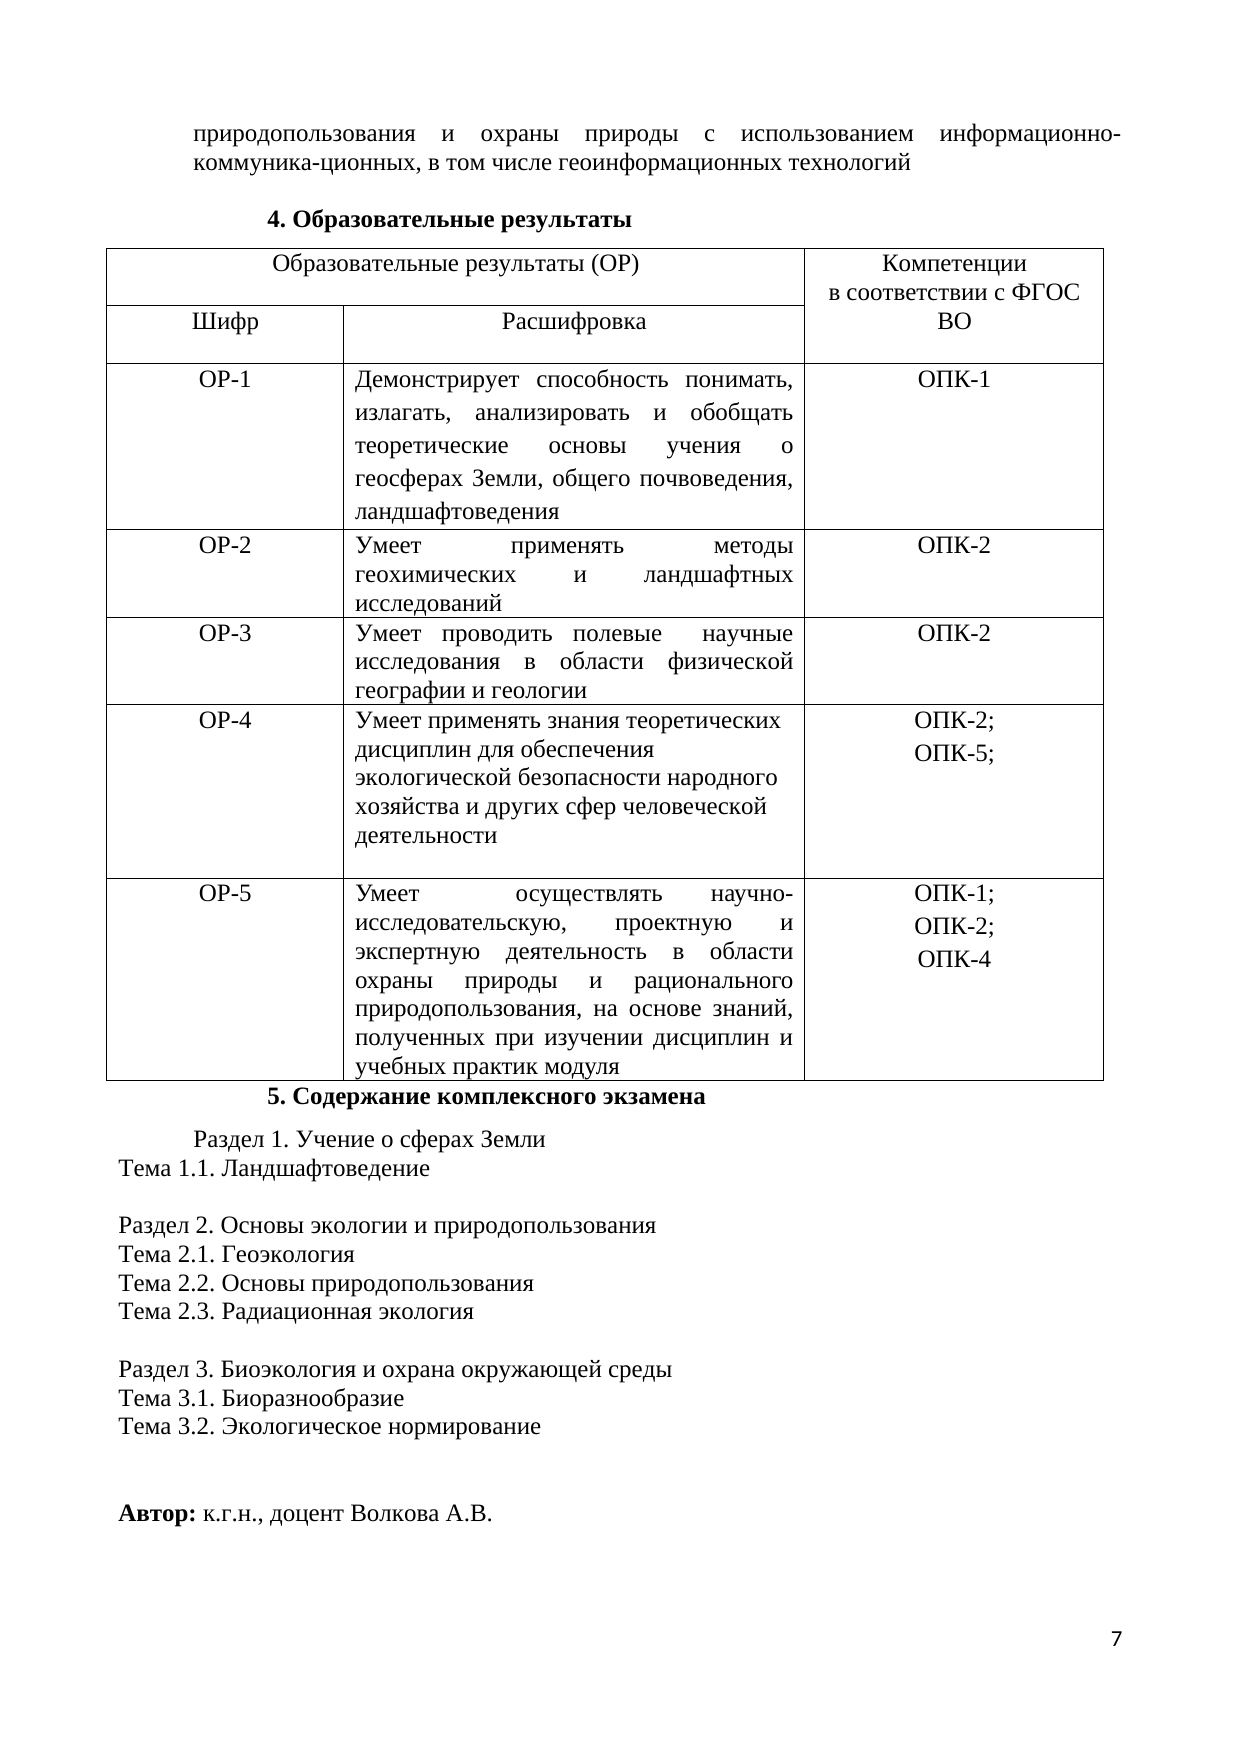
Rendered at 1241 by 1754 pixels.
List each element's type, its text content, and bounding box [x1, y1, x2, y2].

table_cell Умеет применять знания теоретических дисциплин для обеспечения экологической безопасности народного хозяйства и других сфер человеческой деятельности [344, 705, 804, 877]
table_cell ОР-3 [107, 618, 343, 704]
table_header Компетенции в соответствии с ФГОС ВО [805, 249, 1103, 363]
table_cell Умеет проводить полевые научные исследования в области физической географии и геологии [344, 618, 804, 704]
table_cell ОР-1 [107, 364, 343, 529]
table_cell Умеет осуществлять научно-исследовательскую, проектную и экспертную деятельность в области охраны природы и рационального природопользования, на основе знаний, полученных при изучении дисциплин и учебных практик модуля [344, 879, 804, 1080]
table_cell Расшифровка [344, 306, 804, 363]
table_cell ОПК-1 [805, 364, 1103, 529]
table_cell ОР-4 [107, 705, 343, 877]
text Автор: к.г.н., доцент Волкова А.В. [118, 1498, 1122, 1526]
text Тема 3.2. Экологическое нормирование [118, 1411, 1122, 1440]
text Тема 3.1. Биоразнообразие [118, 1383, 1122, 1411]
table_cell Умеет применять методы геохимических и ландшафтных исследований [344, 530, 804, 617]
text Тема 2.3. Радиационная экология [118, 1296, 1122, 1325]
text 4. Образовательные результаты [193, 204, 1122, 233]
table_cell ОПК-2; ОПК-5; [805, 705, 1103, 877]
text Тема 2.1. Геоэкология [118, 1239, 1122, 1268]
table_cell ОПК-1; ОПК-2; ОПК-4 [805, 879, 1103, 1080]
table_cell Шифр [107, 306, 343, 363]
table_cell ОР-2 [107, 530, 343, 617]
text Тема 1.1. Ландшафтоведение [118, 1153, 1122, 1181]
table_cell ОР-5 [107, 879, 343, 1080]
text Раздел 2. Основы экологии и природопользования [118, 1210, 1122, 1239]
text Тема 2.2. Основы природопользования [118, 1268, 1122, 1296]
table_cell Демонстрирует способность понимать, излагать, анализировать и обобщать теоретические основы учения о геосферах Земли, общего почвоведения, ландшафтоведения [344, 364, 804, 529]
table_header Образовательные результаты (ОР) [107, 249, 804, 305]
text 5. Содержание комплексного экзамена [193, 1081, 1122, 1109]
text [193, 118, 1122, 176]
text Раздел 3. Биоэкология и охрана окружающей среды [118, 1354, 1122, 1383]
table_cell ОПК-2 [805, 530, 1103, 617]
text Раздел 1. Учение о сферах Земли [193, 1124, 1122, 1153]
table_cell ОПК-2 [805, 618, 1103, 704]
